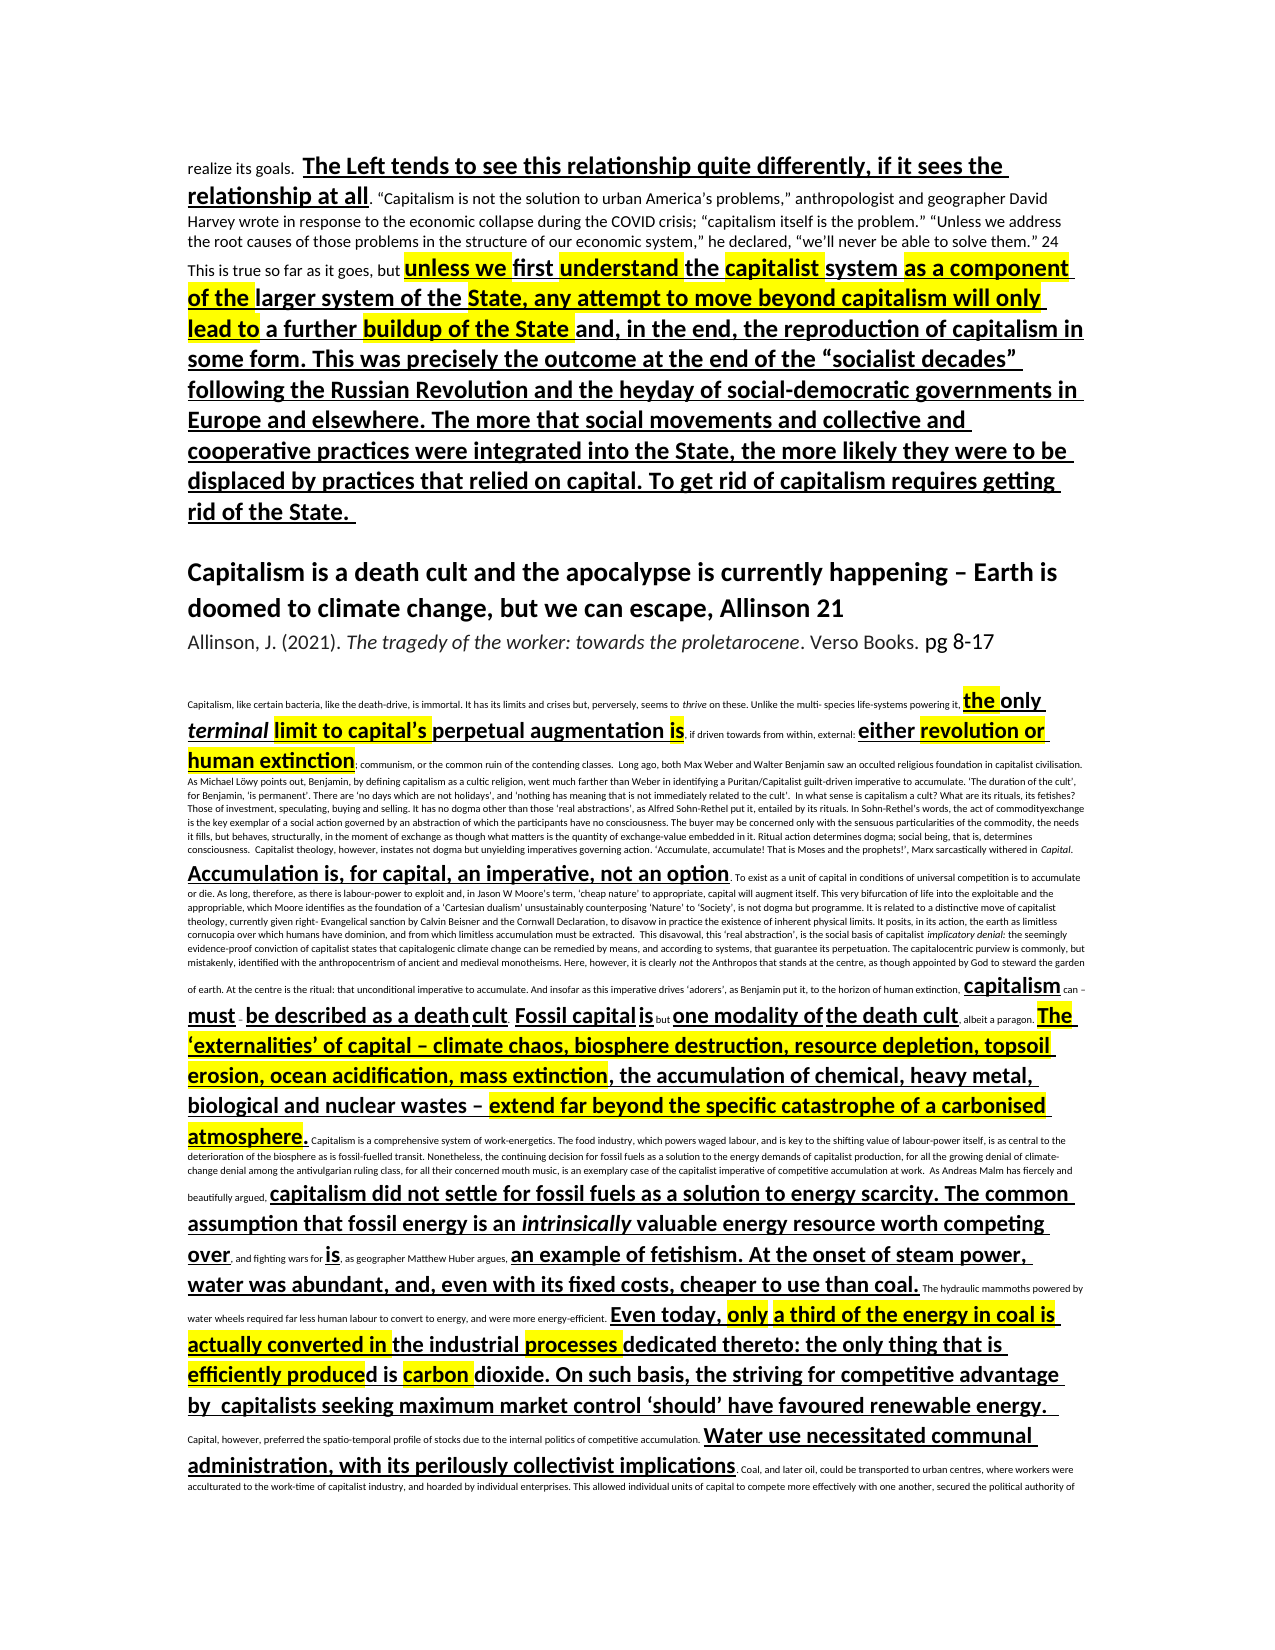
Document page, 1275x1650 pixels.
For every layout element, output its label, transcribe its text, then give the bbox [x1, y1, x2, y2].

text Allinson, J. (2021). The tragedy of the worker: towards the proletarocene. Verso Books. pg 8-17 [187, 627, 1087, 655]
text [187, 686, 1087, 1493]
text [187, 150, 1087, 526]
subtitle Capitalism is a death cult and the apocalypse is currently happening – Earth is doomed to climate change, but we can escape, Allinson 21 [187, 556, 1087, 624]
